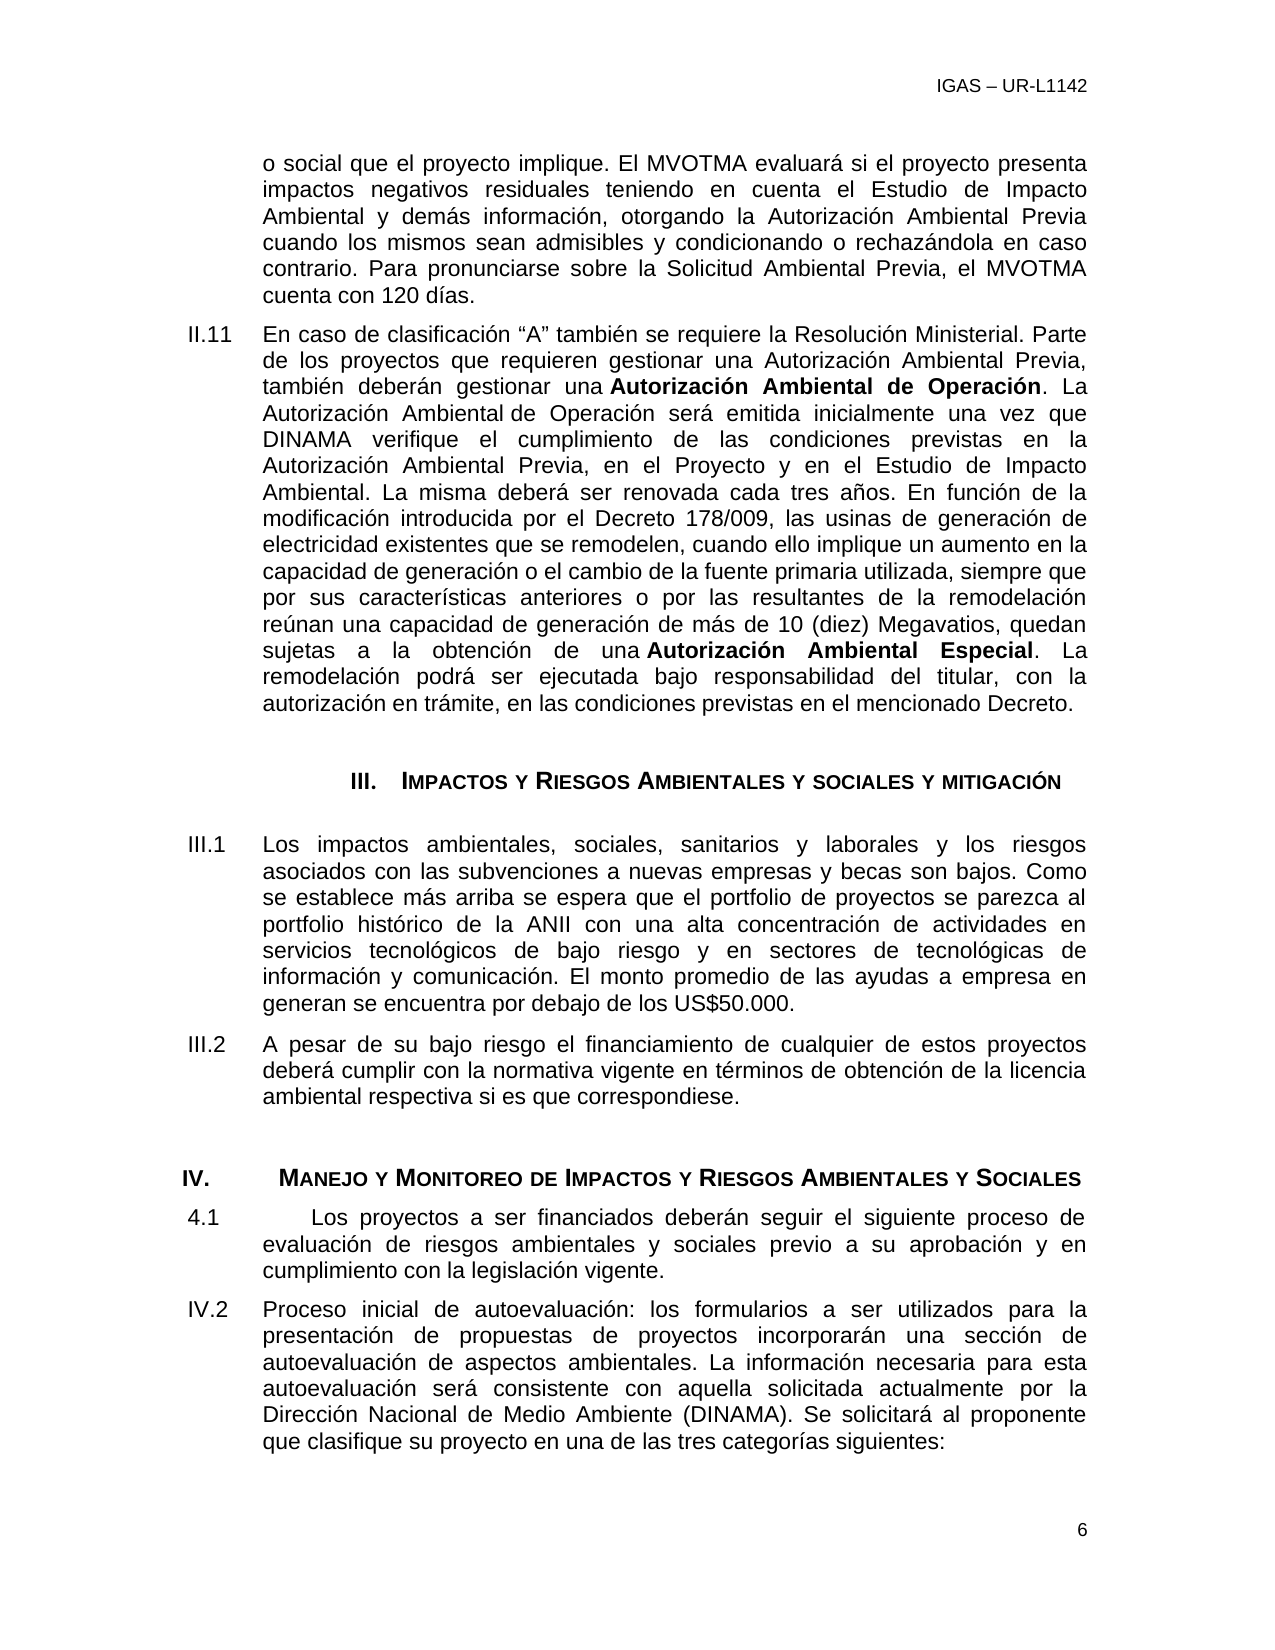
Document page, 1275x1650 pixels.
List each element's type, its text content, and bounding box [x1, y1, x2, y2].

list Impactos y Riesgos Ambientales y sociales y mitigación [307, 765, 1087, 795]
text 4.1 Los proyectos a ser financiados deberán seguir el siguiente proceso de evaluación de riesgos ambientales y sociales previo a su aprobación y en cumplimiento con la legislación vigente. [187, 1204, 1087, 1283]
text A pesar de su bajo riesgo el financiamiento de cualquier de estos proyectos deberá cumplir con la normativa vigente en términos de obtención de la licencia ambiental respectiva si es que correspondiese. [187, 1031, 1087, 1109]
list Proceso inicial de autoevaluación: los formularios a ser utilizados para la presentación de propuestas de proyectos incorporarán una sección de autoevaluación de aspectos ambientales. La información necesaria para esta autoevaluación será consistente con aquella solicitada actualmente por la Dirección Nacional de Medio Ambiente (DINAMA). Se solicitará al proponente que clasifique su proyecto en una de las tres categorías siguientes: [187, 1296, 1087, 1454]
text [187, 150, 1087, 308]
list Manejo y Monitoreo de Impactos y Riesgos Ambientales y Sociales [189, 1163, 1087, 1192]
text Los impactos ambientales, sociales, sanitarios y laborales y los riesgos asociados con las subvenciones a nuevas empresas y becas son bajos. Como se establece más arriba se espera que el portfolio de proyectos se parezca al portfolio histórico de la ANII con una alta concentración de actividades en servicios tecnológicos de bajo riesgo y en sectores de tecnológicas de información y comunicación. El monto promedio de las ayudas a empresa en generan se encuentra por debajo de los US$50.000. [187, 831, 1087, 1016]
text En caso de clasificación “A” también se requiere la Resolución Ministerial. Parte de los proyectos que requieren gestionar una Autorización Ambiental Previa, también deberán gestionar una Autorización Ambiental de Operación. La Autorización Ambiental de Operación será emitida inicialmente una vez que DINAMA verifique el cumplimiento de las condiciones previstas en la Autorización Ambiental Previa, en el Proyecto y en el Estudio de Impacto Ambiental. La misma deberá ser renovada cada tres años. En función de la modificación introducida por el Decreto 178/009, las usinas de generación de electricidad existentes que se remodelen, cuando ello implique un aumento en la capacidad de generación o el cambio de la fuente primaria utilizada, siempre que por sus características anteriores o por las resultantes de la remodelación reúnan una capacidad de generación de más de 10 (diez) Megavatios, quedan sujetas a la obtención de una Autorización Ambiental Especial. La remodelación podrá ser ejecutada bajo responsabilidad del titular, con la autorización en trámite, en las condiciones previstas en el mencionado Decreto. [187, 321, 1087, 716]
